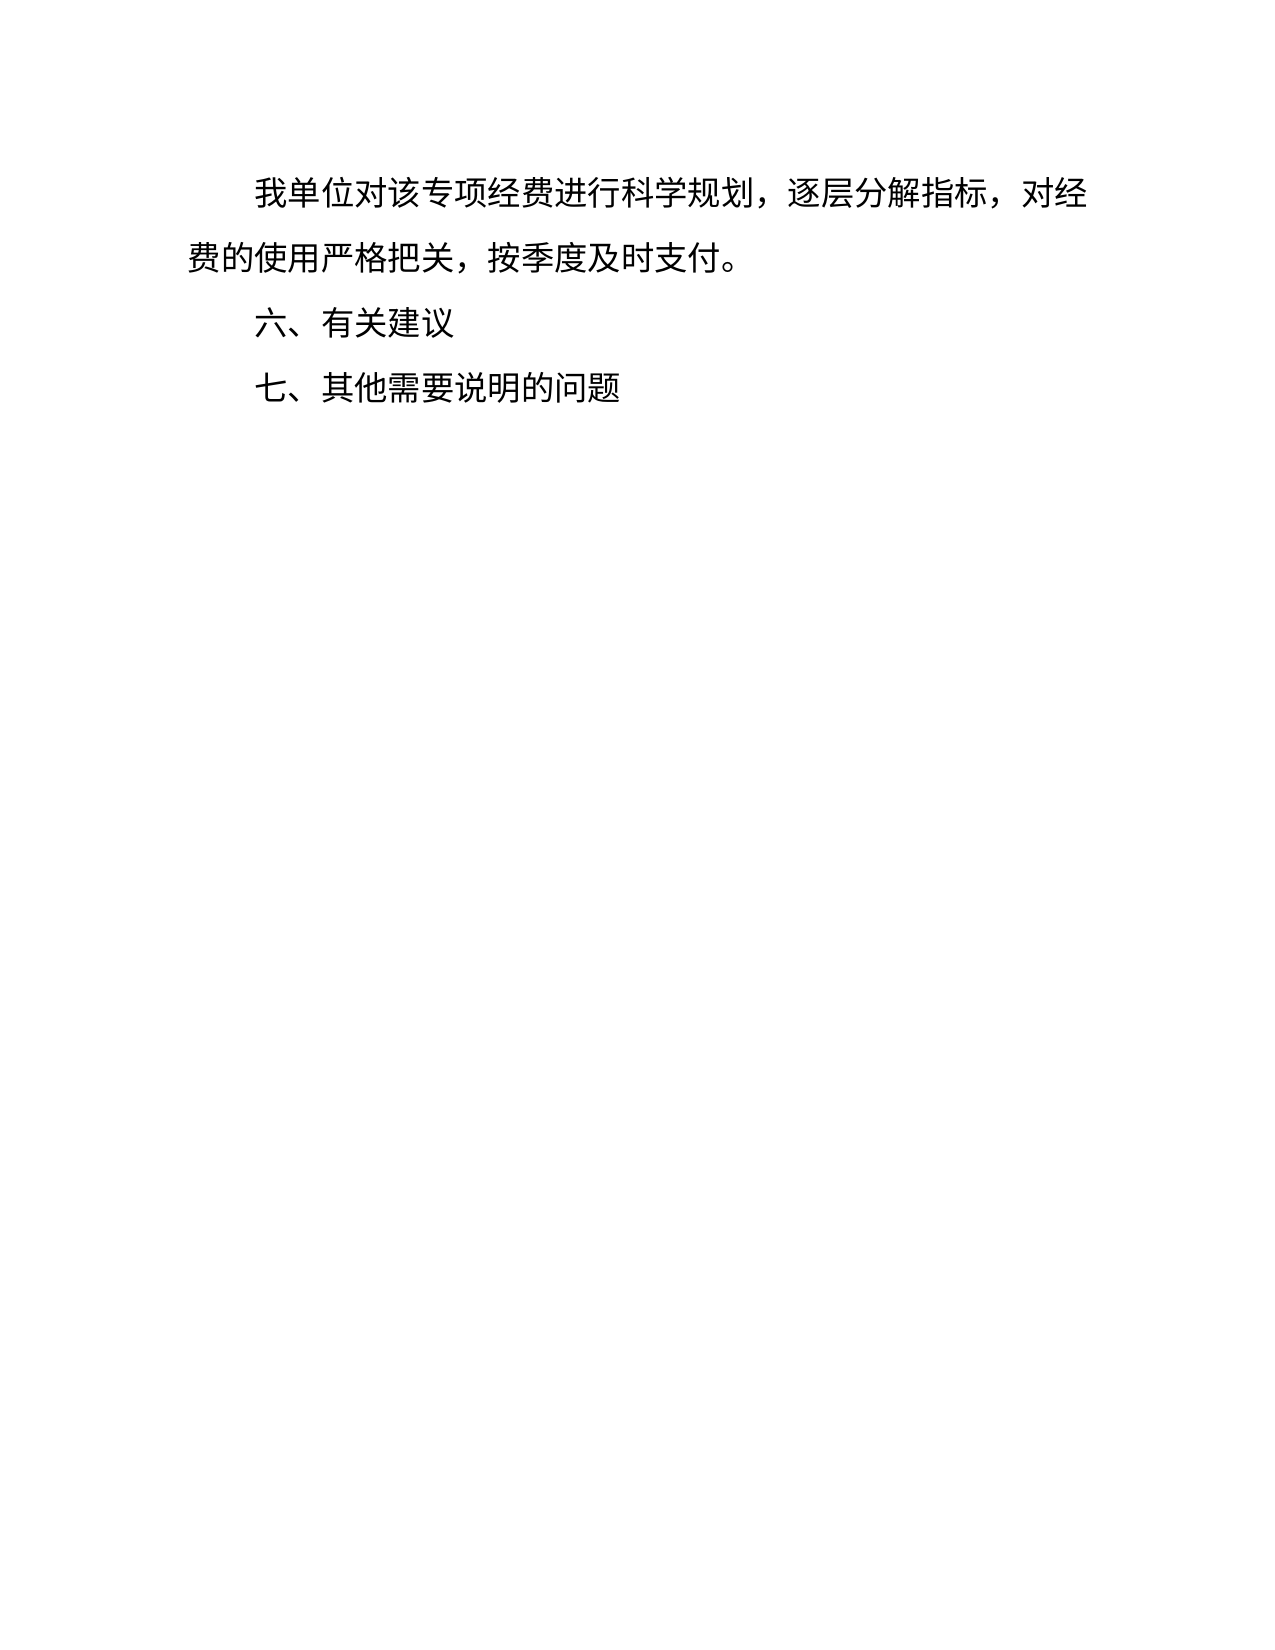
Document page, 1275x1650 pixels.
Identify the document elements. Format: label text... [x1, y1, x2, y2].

text 六、有关建议 [187, 289, 1087, 354]
text 我单位对该专项经费进行科学规划，逐层分解指标，对经费的使用严格把关，按季度及时支付。 [187, 159, 1087, 289]
text 七、其他需要说明的问题 [187, 354, 1087, 419]
